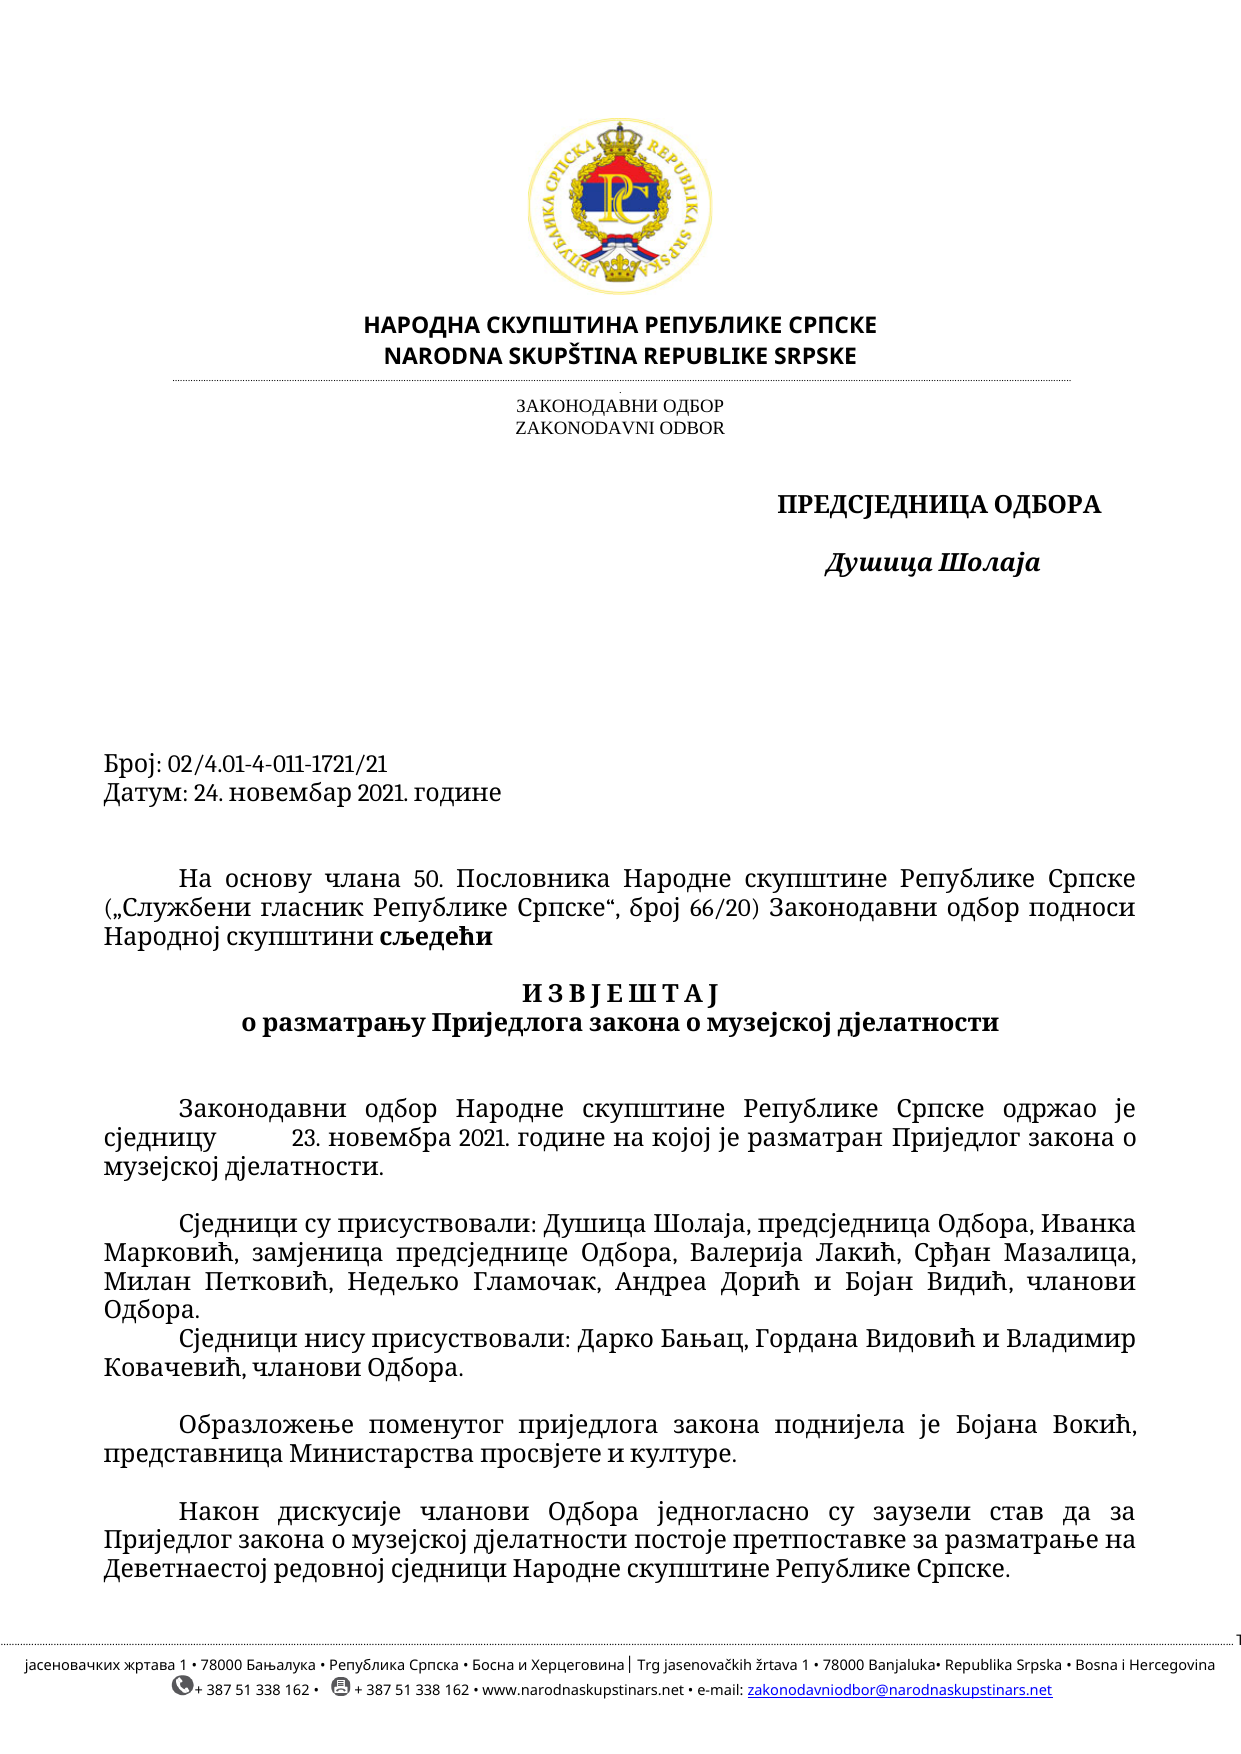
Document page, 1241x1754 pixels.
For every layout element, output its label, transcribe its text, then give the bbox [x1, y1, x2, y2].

text Законодавни одбор Народне скупштине Републике Српске одржао је сједницу 23. новембра 2021. године на којој је разматран Приједлог закона о музејској дјелатности. [103, 1095, 1137, 1181]
text Душица Шолаја [103, 549, 1137, 577]
text ПРЕДСЈЕДНИЦА ОДБОРА [103, 491, 1137, 520]
text И З В Ј Е Ш Т А Ј [103, 980, 1137, 1009]
text Након дискусије чланови Одбора једногласно су заузели став да за Приједлог закона о музејској дјелатности постоје претпоставке за разматрање на Деветнаестој редовној сједници Народне скупштине Републике Српске. [103, 1497, 1137, 1584]
text На основу члана 50. Пословника Народне скупштине Републике Српске („Службени гласник Републике Српске“, број 66/20) Законодавни одбор подноси Народној скупштини сљедећи [103, 865, 1137, 951]
text Сједници нису присуствовали: Дарко Бањац, Гордана Видовић и Владимир Ковачевић, чланови Одбора. [103, 1325, 1137, 1382]
text Сједници су присуствовали: Душица Шолаја, предсједница Одбора, Иванка Марковић, замјеница предсједнице Одбора, Валерија Лакић, Срђан Мазалица, Милан Петковић, Недељко Гламочак, Андреа Дорић и Бојан Видић, чланови Одбора. [103, 1210, 1137, 1325]
text Датум: 24. новембар 2021. године [103, 779, 1137, 807]
text Број: 02/4.01-4-011-1721/21 [103, 750, 1137, 779]
text о разматрању Приједлога закона о музејској дјелатности [103, 1009, 1137, 1037]
text Образложење поменутог приједлога закона поднијела је Бојана Вокић, представница Министарства просвјете и културе. [103, 1411, 1137, 1469]
